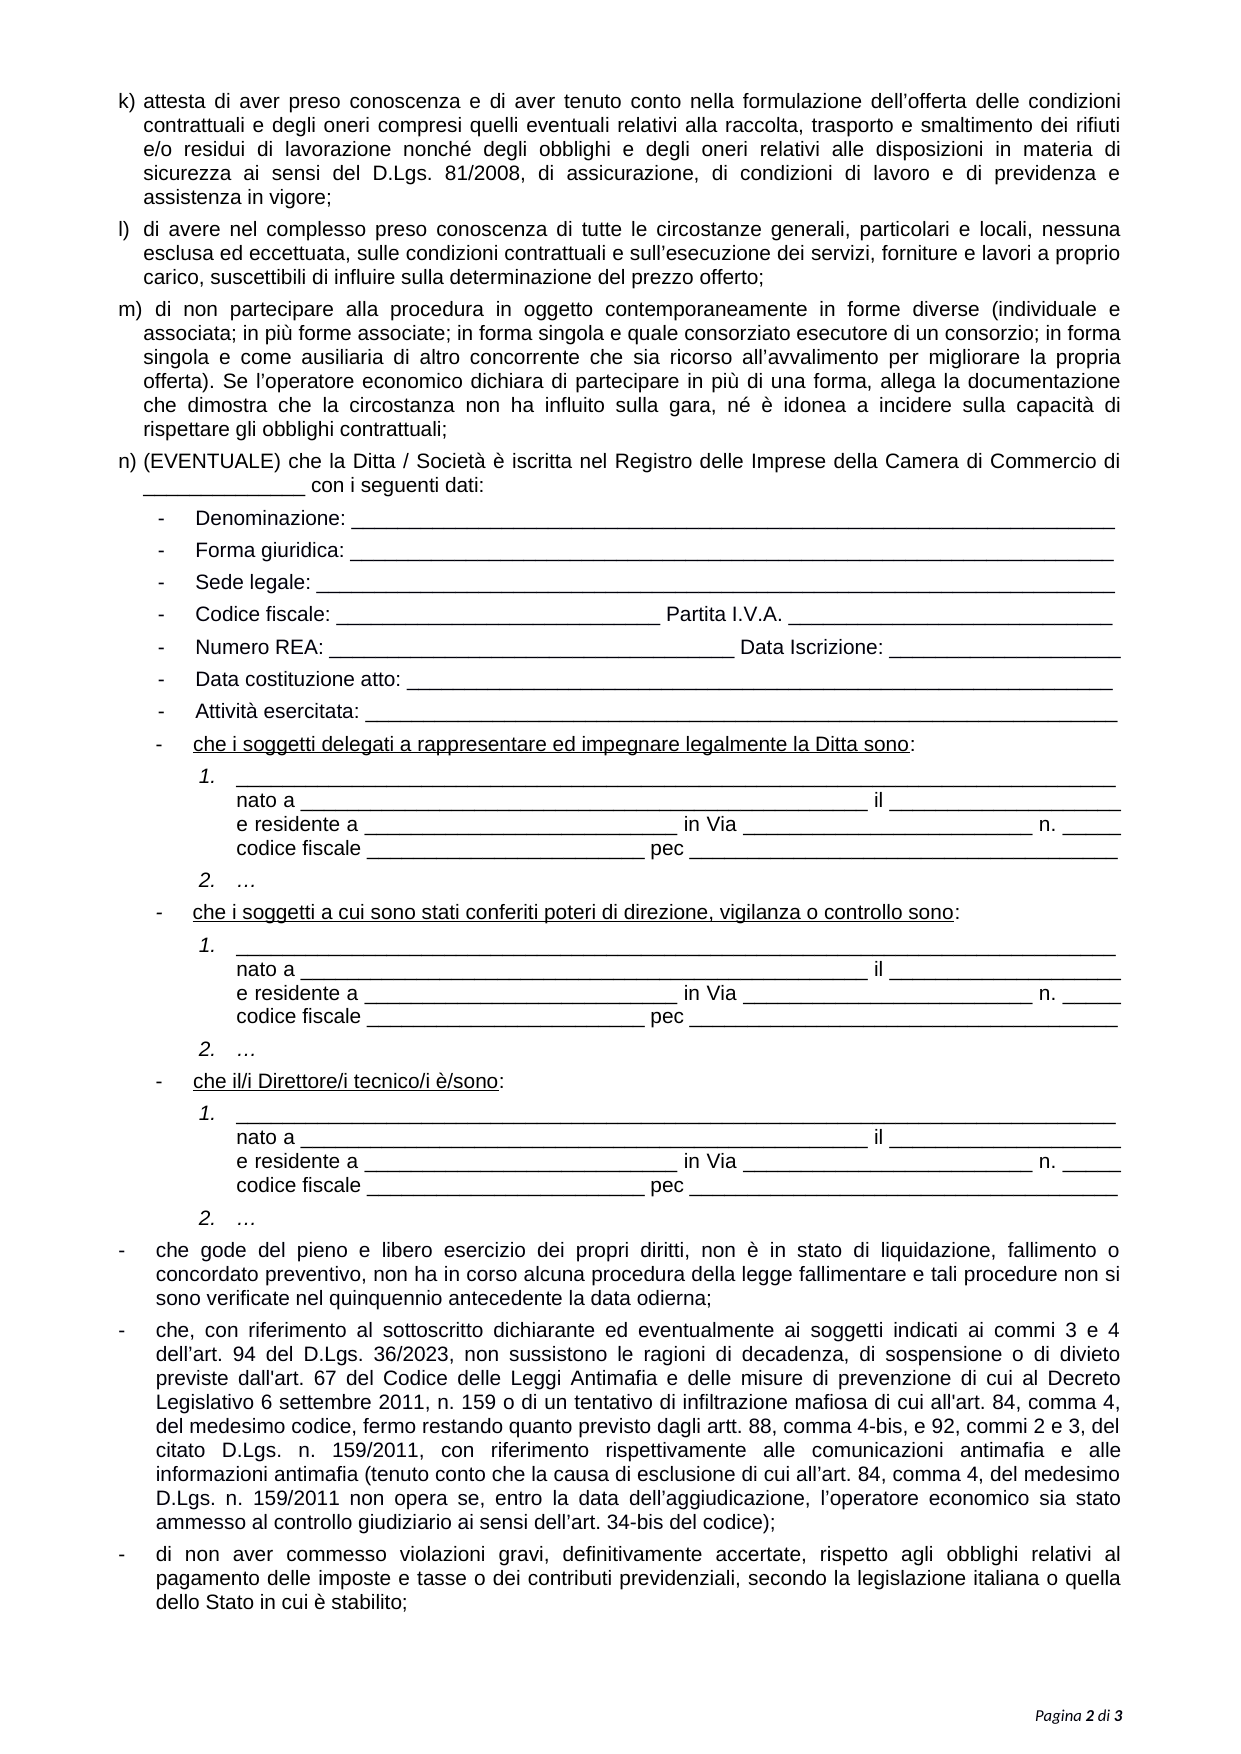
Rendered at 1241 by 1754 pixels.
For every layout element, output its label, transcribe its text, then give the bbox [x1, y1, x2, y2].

list Data costituzione atto: _____________________________________________________________ [158, 667, 1122, 691]
list Codice fiscale: ____________________________ Partita I.V.A. ____________________________ [158, 602, 1122, 626]
list Denominazione: __________________________________________________________________ [158, 505, 1122, 529]
list Numero REA: ___________________________________ Data Iscrizione: ____________________ [158, 634, 1122, 658]
list che, con riferimento al sottoscritto dichiarante ed eventualmente ai soggetti indicati ai commi 3 e 4 dell’art. 94 del D.Lgs. 36/2023, non sussistono le ragioni di decadenza, di sospensione o di divieto previste dall'art. 67 del Codice delle Leggi Antimafia e delle misure di prevenzione di cui al Decreto Legislativo 6 settembre 2011, n. 159 o di un tentativo di infiltrazione mafiosa di cui all'art. 84, comma 4, del medesimo codice, fermo restando quanto previsto dagli artt. 88, comma 4-bis, e 92, commi 2 e 3, del citato D.Lgs. n. 159/2011, con riferimento rispettivamente alle comunicazioni antimafia e alle informazioni antimafia (tenuto conto che la causa di esclusione di cui all’art. 84, comma 4, del medesimo D.Lgs. n. 159/2011 non opera se, entro la data dell’aggiudicazione, l’operatore economico sia stato ammesso al controllo giudiziario ai sensi dell’art. 34-bis del codice); [118, 1318, 1122, 1533]
list di non partecipare alla procedura in oggetto contemporaneamente in forme diverse (individuale e associata; in più forme associate; in forma singola e quale consorziato esecutore di un consorzio; in forma singola e come ausiliaria di altro concorrente che sia ricorso all’avvalimento per migliorare la propria offerta). Se l’operatore economico dichiara di partecipare in più di una forma, allega la documentazione che dimostra che la circostanza non ha influito sulla gara, né è idonea a incidere sulla capacità di rispettare gli obblighi contrattuali; [118, 297, 1122, 441]
list ____________________________________________________________________________ nato a _________________________________________________ il ____________________ e residente a ___________________________ in Via _________________________ n. _____ codice fiscale ________________________ pec _____________________________________ [199, 1101, 1122, 1197]
list ____________________________________________________________________________ nato a _________________________________________________ il ____________________ e residente a ___________________________ in Via _________________________ n. _____ codice fiscale ________________________ pec _____________________________________ [199, 764, 1122, 859]
list … [199, 1205, 1122, 1229]
list di non aver commesso violazioni gravi, definitivamente accertate, rispetto agli obblighi relativi al pagamento delle imposte e tasse o dei contributi previdenziali, secondo la legislazione italiana o quella dello Stato in cui è stabilito; [118, 1542, 1122, 1614]
list che il/i Direttore/i tecnico/i è/sono: [155, 1069, 1122, 1093]
list ____________________________________________________________________________ nato a _________________________________________________ il ____________________ e residente a ___________________________ in Via _________________________ n. _____ codice fiscale ________________________ pec _____________________________________ [199, 932, 1122, 1028]
list … [199, 868, 1122, 892]
list Sede legale: _____________________________________________________________________ [158, 570, 1122, 594]
list … [199, 1037, 1122, 1061]
list Forma giuridica: __________________________________________________________________ [158, 538, 1122, 562]
list (EVENTUALE) che la Ditta / Società è iscritta nel Registro delle Imprese della Camera di Commercio di ______________ con i seguenti dati: [118, 449, 1122, 497]
list Attività esercitata: _________________________________________________________________ [158, 699, 1122, 723]
list di avere nel complesso preso conoscenza di tutte le circostanze generali, particolari e locali, nessuna esclusa ed eccettuata, sulle condizioni contrattuali e sull’esecuzione dei servizi, forniture e lavori a proprio carico, suscettibili di influire sulla determinazione del prezzo offerto; [118, 217, 1122, 289]
list che i soggetti a cui sono stati conferiti poteri di direzione, vigilanza o controllo sono: [155, 900, 1122, 924]
list che gode del pieno e libero esercizio dei propri diritti, non è in stato di liquidazione, fallimento o concordato preventivo, non ha in corso alcuna procedura della legge fallimentare e tali procedure non si sono verificate nel quinquennio antecedente la data odierna; [118, 1238, 1122, 1309]
list attesta di aver preso conoscenza e di aver tenuto conto nella formulazione dell’offerta delle condizioni contrattuali e degli oneri compresi quelli eventuali relativi alla raccolta, trasporto e smaltimento dei rifiuti e/o residui di lavorazione nonché degli obblighi e degli oneri relativi alle disposizioni in materia di sicurezza ai sensi del D.Lgs. 81/2008, di assicurazione, di condizioni di lavoro e di previdenza e assistenza in vigore; [118, 89, 1122, 208]
list che i soggetti delegati a rappresentare ed impegnare legalmente la Ditta sono: [155, 731, 1122, 755]
